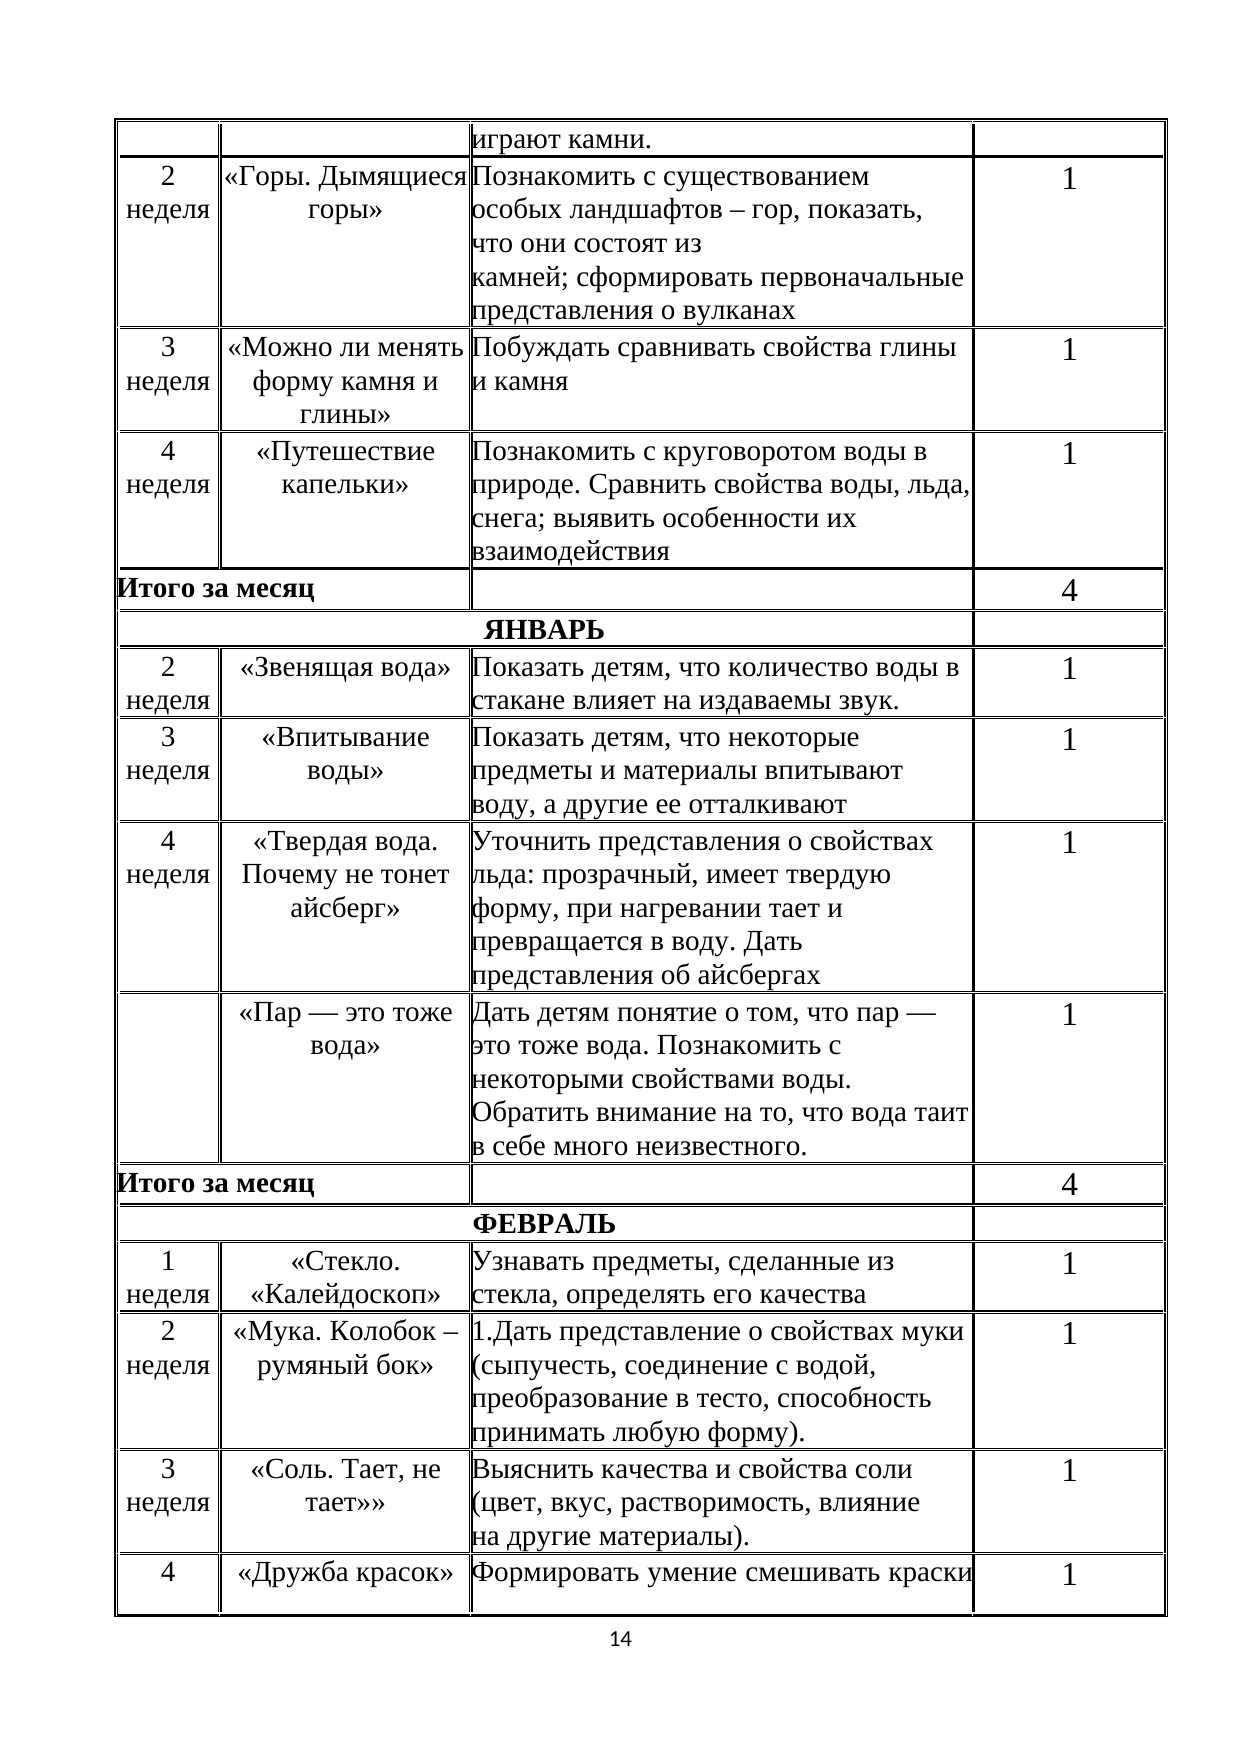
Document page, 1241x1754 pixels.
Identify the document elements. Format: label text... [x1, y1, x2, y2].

table_cell Итого за месяц [118, 1161, 469, 1203]
table_cell «Пар — это тоже вода» [222, 994, 469, 1161]
table_cell «Звенящая вода» [222, 649, 469, 716]
table_cell [975, 1203, 1165, 1240]
table_cell 1 [973, 991, 1166, 1161]
table_cell «Впитывание воды» [222, 719, 469, 819]
table_cell ЯНВАРЬ [116, 609, 973, 645]
table_cell 1 [975, 1310, 1165, 1447]
table_cell 4 неделя [118, 820, 218, 991]
table_cell «Соль. Тает, не тает»» [222, 1451, 469, 1551]
table_cell Побуждать сравнивать свойства глины и камня [473, 329, 972, 430]
table_cell 1 [975, 155, 1164, 326]
table_cell «Горы. Дымящиеся горы» [222, 158, 469, 326]
table_cell Итого за месяц [118, 567, 469, 609]
table_cell 4 неделя [118, 1551, 220, 1614]
table_cell Показать детям, что некоторые предметы и материалы впитывают воду, а другие ее отталкивают [473, 719, 972, 819]
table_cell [471, 120, 973, 155]
table_cell 1 [973, 1551, 1165, 1614]
table_cell Узнавать предметы, сделанные из стекла, определять его качества [473, 1243, 972, 1310]
table_cell 3 неделя [116, 716, 220, 819]
table_cell 1 [975, 645, 1165, 716]
table_cell Дать детям понятие о том, что пар — это тоже вода. Познакомить с некоторыми свойствами воды. Обратить внимание на то, что вода таит в себе много неизвестного. [473, 994, 972, 1161]
table_cell 2 неделя [118, 1310, 218, 1447]
table_cell 1 [975, 820, 1165, 991]
table_cell 3 неделя [118, 1448, 218, 1551]
table_cell «Мука. Колобок – румяный бок» [222, 1314, 469, 1447]
table_cell 1 [973, 326, 1166, 430]
table_cell 1 [973, 1240, 1166, 1310]
table_cell 4 [975, 1161, 1165, 1203]
table_cell 4 неделя [116, 430, 220, 567]
table_cell 4 [975, 567, 1164, 609]
table_cell [473, 570, 972, 609]
table_cell Показать детям, что количество воды в стакане влияет на издаваемы звук. [473, 649, 972, 716]
table_cell [973, 609, 1166, 645]
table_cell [220, 120, 471, 155]
table_cell Уточнить представления о свойствах льда: прозрачный, имеет твердую форму, при нагревании тает и превращается в воду. Дать представления об айсбергах [473, 823, 972, 991]
table_cell ФЕВРАЛЬ [118, 1203, 972, 1240]
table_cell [471, 1555, 973, 1614]
table_cell «Твердая вода. Почему не тонет айсберг» [222, 823, 469, 991]
table_cell 2 неделя [118, 155, 218, 326]
table_cell Познакомить с существованием особых ландшафтов – гор, показать, что они состоят из камней; сформировать первоначальные представления о вулканах [473, 158, 972, 326]
table_cell «Дружба красок» [220, 1551, 471, 1614]
table_cell [116, 991, 220, 1161]
table_cell 3 неделя [116, 326, 220, 430]
table_cell 1 [973, 430, 1166, 567]
table_cell 1 неделя [116, 1240, 220, 1310]
table_cell 1 [973, 716, 1166, 819]
table_cell «Можно ли менять форму камня и глины» [222, 329, 469, 430]
table_cell [473, 1165, 972, 1203]
table_cell Познакомить с круговоротом воды в природе. Сравнить свойства воды, льда, снега; выявить особенности их взаимодействия [473, 433, 972, 567]
table_cell 1 [973, 122, 1164, 155]
table_cell «Стекло. «Калейдоскоп» [222, 1243, 469, 1310]
table_cell «Путешествие капельки» [222, 433, 469, 567]
table_cell 1 неделя [118, 120, 220, 155]
table_cell 2 неделя [118, 645, 218, 716]
table_cell 1 [975, 1448, 1165, 1551]
